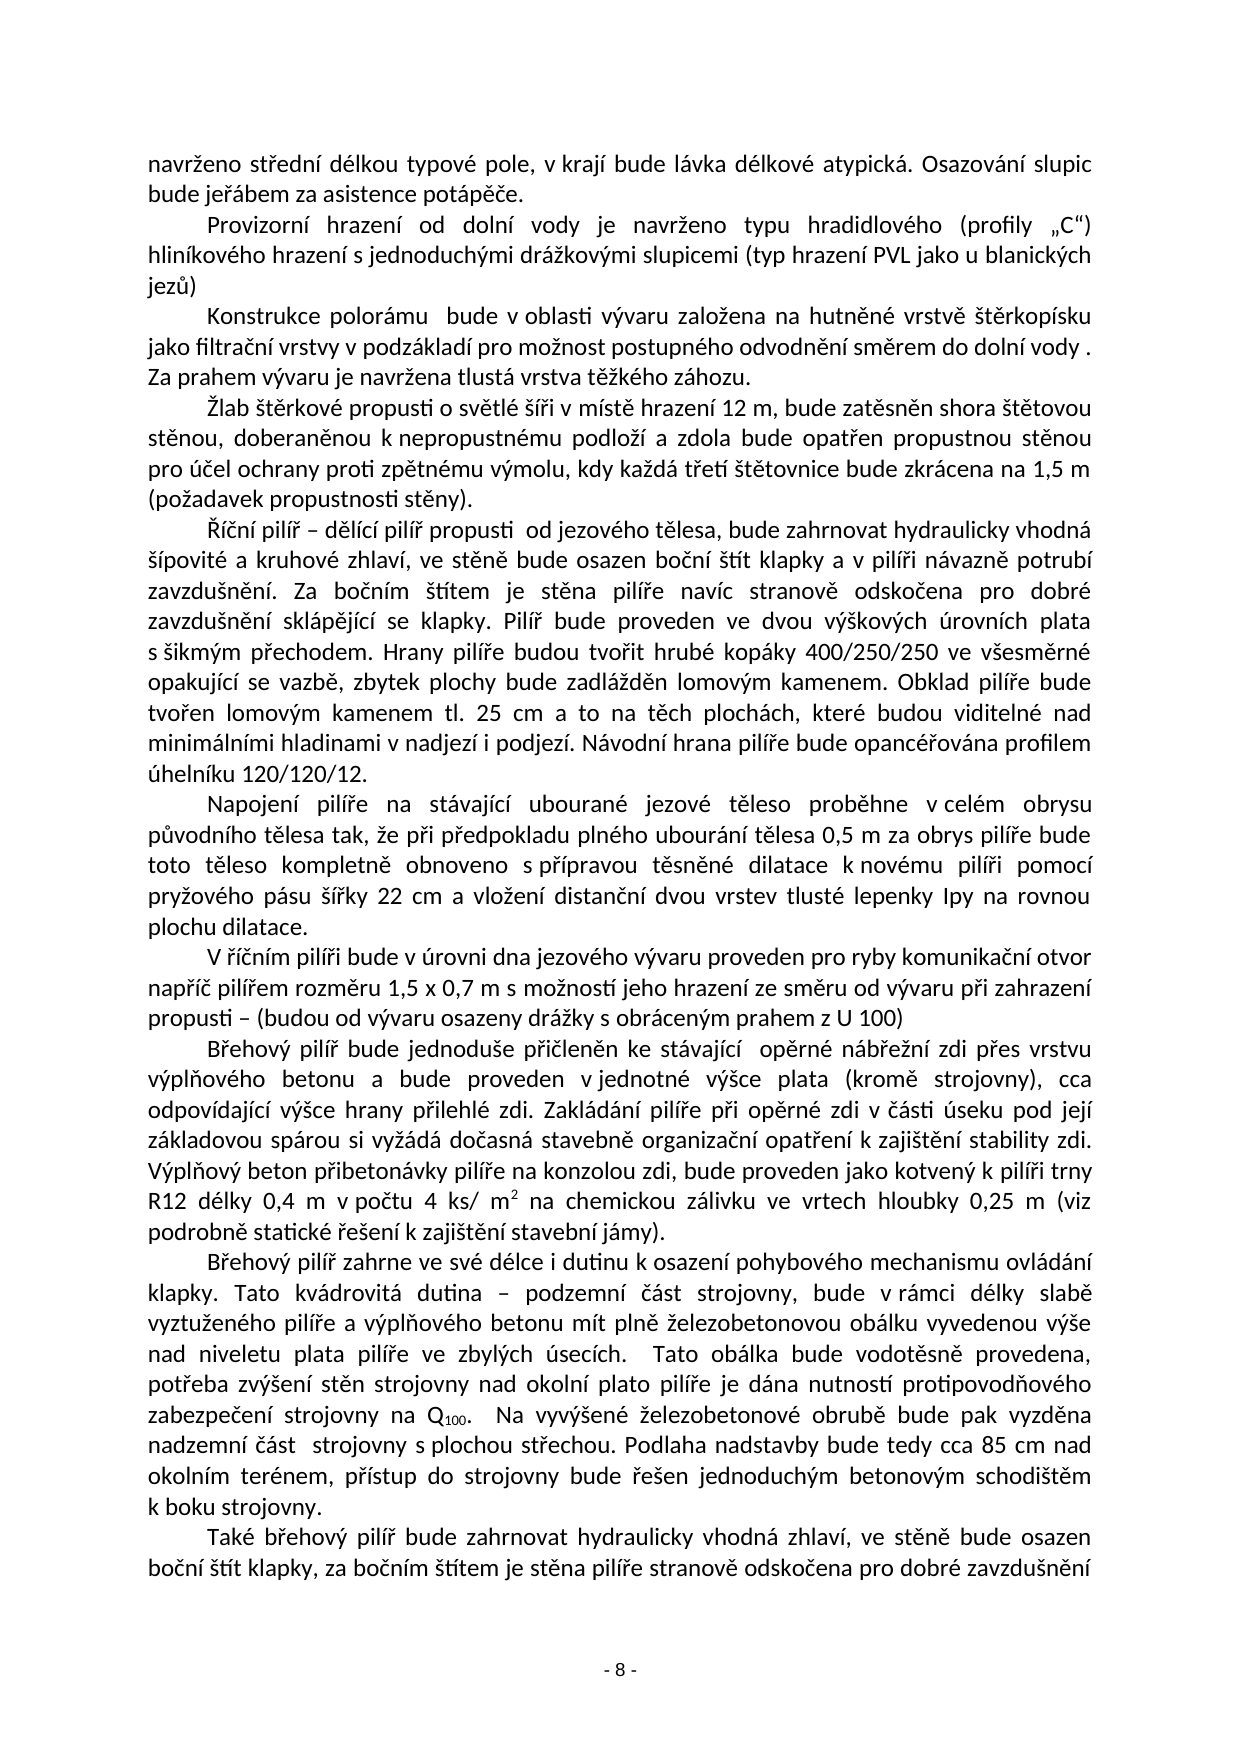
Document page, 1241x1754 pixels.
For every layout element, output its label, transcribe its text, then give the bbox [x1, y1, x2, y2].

text Konstrukce polorámu bude v oblasti vývaru založena na hutněné vrstvě štěrkopísku jako filtrační vrstvy v podzákladí pro možnost postupného odvodnění směrem do dolní vody . Za prahem vývaru je navržena tlustá vrstva těžkého záhozu. [148, 300, 1092, 392]
text V říčním pilíři bude v úrovni dna jezového vývaru proveden pro ryby komunikační otvor napříč pilířem rozměru 1,5 x 0,7 m s možností jeho hrazení ze směru od vývaru při zahrazení propusti – (budou od vývaru osazeny drážky s obráceným prahem z U 100) [148, 941, 1092, 1033]
text Napojení pilíře na stávající ubourané jezové těleso proběhne v celém obrysu původního tělesa tak, že při předpokladu plného ubourání tělesa 0,5 m za obrys pilíře bude toto těleso kompletně obnoveno s přípravou těsněné dilatace k novému pilíři pomocí pryžového pásu šířky 22 cm a vložení distanční dvou vrstev tlusté lepenky Ipy na rovnou plochu dilatace. [148, 789, 1092, 941]
text Žlab štěrkové propusti o světlé šíři v místě hrazení 12 m, bude zatěsněn shora štětovou stěnou, doberaněnou k nepropustnému podloží a zdola bude opatřen propustnou stěnou pro účel ochrany proti zpětnému výmolu, kdy každá třetí štětovnice bude zkrácena na 1,5 m (požadavek propustnosti stěny). [148, 392, 1092, 514]
text Říční pilíř – dělící pilíř propusti od jezového tělesa, bude zahrnovat hydraulicky vhodná šípovité a kruhové zhlaví, ve stěně bude osazen boční štít klapky a v pilíři návazně potrubí zavzdušnění. Za bočním štítem je stěna pilíře navíc stranově odskočena pro dobré zavzdušnění sklápějící se klapky. Pilíř bude proveden ve dvou výškových úrovních plata s šikmým přechodem. Hrany pilíře budou tvořit hrubé kopáky 400/250/250 ve všesměrné opakující se vazbě, zbytek plochy bude zadlážděn lomovým kamenem. Obklad pilíře bude tvořen lomovým kamenem tl. 25 cm a to na těch plochách, které budou viditelné nad minimálními hladinami v nadjezí i podjezí. Návodní hrana pilíře bude opancéřována profilem úhelníku 120/120/12. [148, 514, 1092, 789]
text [148, 1521, 1092, 1582]
text Provizorní hrazení od dolní vody je navrženo typu hradidlového (profily „C“) hliníkového hrazení s jednoduchými drážkovými slupicemi (typ hrazení PVL jako u blanických jezů) [148, 209, 1092, 300]
text Břehový pilíř zahrne ve své délce i dutinu k osazení pohybového mechanismu ovládání klapky. Tato kvádrovitá dutina – podzemní část strojovny, bude v rámci délky slabě vyztuženého pilíře a výplňového betonu mít plně železobetonovou obálku vyvedenou výše nad niveletu plata pilíře ve zbylých úsecích. Tato obálka bude vodotěsně provedena, potřeba zvýšení stěn strojovny nad okolní plato pilíře je dána nutností protipovodňového zabezpečení strojovny na Q100. Na vyvýšené železobetonové obrubě bude pak vyzděna nadzemní část strojovny s plochou střechou. Podlaha nadstavby bude tedy cca 85 cm nad okolním terénem, přístup do strojovny bude řešen jednoduchým betonovým schodištěm k boku strojovny. [148, 1246, 1092, 1521]
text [148, 148, 1092, 209]
text Břehový pilíř bude jednoduše přičleněn ke stávající opěrné nábřežní zdi přes vrstvu výplňového betonu a bude proveden v jednotné výšce plata (kromě strojovny), cca odpovídající výšce hrany přilehlé zdi. Zakládání pilíře při opěrné zdi v části úseku pod její základovou spárou si vyžádá dočasná stavebně organizační opatření k zajištění stability zdi. Výplňový beton přibetonávky pilíře na konzolou zdi, bude proveden jako kotvený k pilíři trny R12 délky 0,4 m v počtu 4 ks/ m2 na chemickou zálivku ve vrtech hloubky 0,25 m (viz podrobně statické řešení k zajištění stavební jámy). [148, 1033, 1092, 1246]
